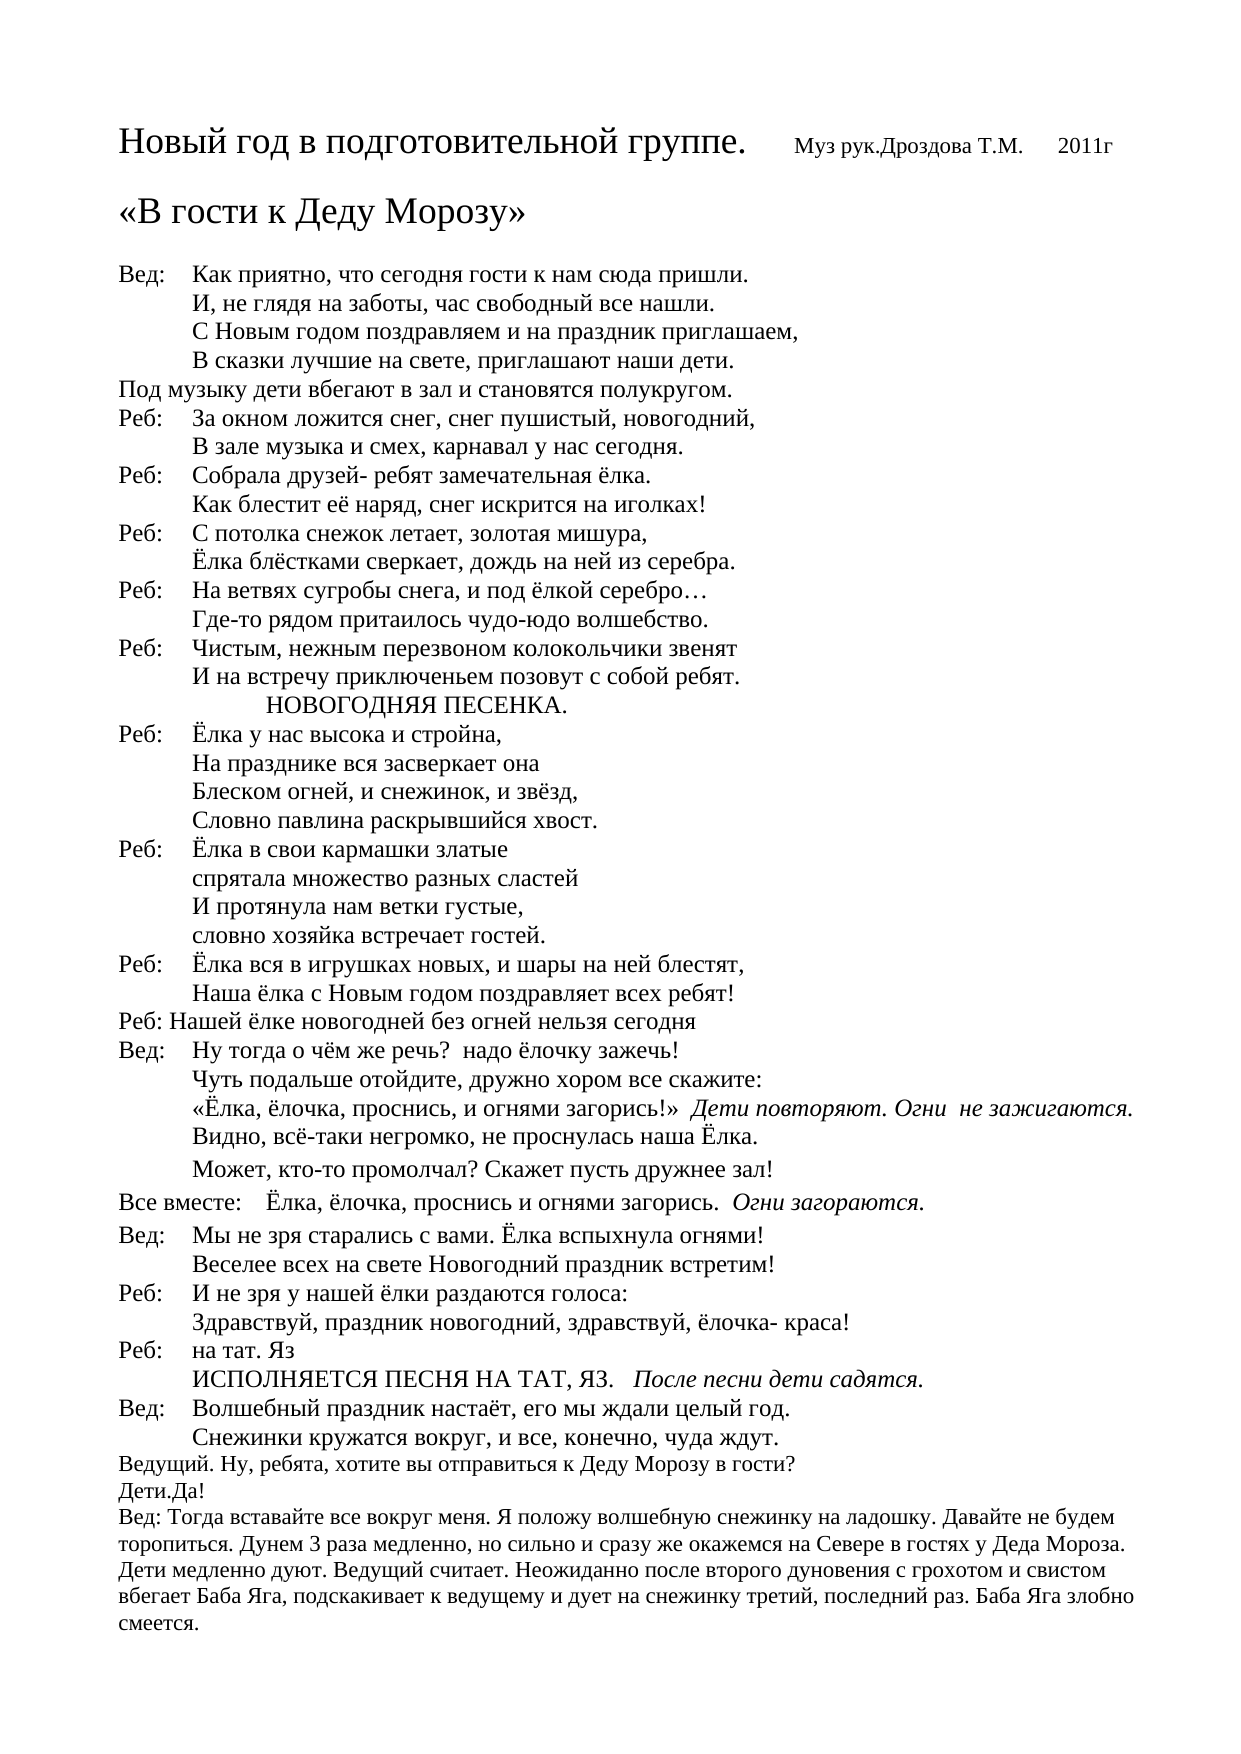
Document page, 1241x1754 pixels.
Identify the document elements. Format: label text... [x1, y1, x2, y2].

text Ёлка блёстками сверкает, дождь на ней из серебра. [118, 546, 1152, 575]
text Под музыку дети вбегают в зал и становятся полукругом. [118, 374, 1152, 403]
text Реб: За окном ложится снег, снег пушистый, новогодний, [118, 403, 1152, 431]
text Вед: Волшебный праздник настаёт, его мы ждали целый год. [118, 1393, 1152, 1422]
text Реб: С потолка снежок летает, золотая мишура, [118, 518, 1152, 546]
text ИСПОЛНЯЕТСЯ ПЕСНЯ НА ТАТ, ЯЗ. После песни дети садятся. [118, 1364, 1152, 1393]
text Ведущий. Ну, ребята, хотите вы отправиться к Деду Морозу в гости? [118, 1451, 1152, 1477]
text Может, кто-то промолчал? Скажет пусть дружнее зал! [118, 1154, 1152, 1183]
text Реб: На ветвях сугробы снега, и под ёлкой серебро… [118, 575, 1152, 604]
text НОВОГОДНЯЯ ПЕСЕНКА. [118, 690, 1152, 719]
text Снежинки кружатся вокруг, и все, конечно, чуда ждут. [118, 1422, 1152, 1451]
text И на встречу приключеньем позовут с собой ребят. [118, 661, 1152, 690]
text Чуть подальше отойдите, дружно хором все скажите: [118, 1064, 1152, 1093]
text Реб: И не зря у нашей ёлки раздаются голоса: [118, 1278, 1152, 1307]
text спрятала множество разных сластей [118, 863, 1152, 891]
text Вед: Ну тогда о чём же речь? надо ёлочку зажечь! [118, 1035, 1152, 1064]
text Дети медленно дуют. Ведущий считает. Неожиданно после второго дуновения с грохотом и свистом вбегает Баба Яга, подскакивает к ведущему и дует на снежинку третий, последний раз. Баба Яга злобно смеется. [118, 1556, 1152, 1635]
text В сказки лучшие на свете, приглашают наши дети. [118, 345, 1152, 374]
text Вед: Мы не зря старались с вами. Ёлка вспыхнула огнями! [118, 1221, 1152, 1249]
text На празднике вся засверкает она [118, 748, 1152, 776]
text В зале музыка и смех, карнавал у нас сегодня. [118, 431, 1152, 460]
text Новый год в подготовительной группе. Муз рук.Дроздова Т.М. 2011г [118, 118, 1152, 161]
text И протянула нам ветки густые, [118, 891, 1152, 920]
text Все вместе: Ёлка, ёлочка, проснись и огнями загорись. Огни загораются. [118, 1187, 1152, 1216]
text Веселее всех на свете Новогодний праздник встретим! [118, 1249, 1152, 1278]
text «В гости к Деду Морозу» [118, 188, 1152, 232]
text С Новым годом поздравляем и на праздник приглашаем, [118, 316, 1152, 345]
text Реб: Ёлка у нас высока и стройна, [118, 719, 1152, 748]
text Видно, всё-таки негромко, не проснулась наша Ёлка. [118, 1121, 1152, 1150]
text Реб: Ёлка вся в игрушках новых, и шары на ней блестят, [118, 949, 1152, 978]
text Вед: Тогда вставайте все вокруг меня. Я положу волшебную снежинку на ладошку. Давайте не будем торопиться. Дунем 3 раза медленно, но сильно и сразу же окажемся на Севере в гостях у Деда Мороза. [118, 1503, 1152, 1556]
text Реб: Собрала друзей- ребят замечательная ёлка. [118, 460, 1152, 489]
text И, не глядя на заботы, час свободный все нашли. [118, 288, 1152, 316]
text «Ёлка, ёлочка, проснись, и огнями загорись!» Дети повторяют. Огни не зажигаются. [118, 1093, 1152, 1121]
text Реб: Чистым, нежным перезвоном колокольчики звенят [118, 633, 1152, 661]
text словно хозяйка встречает гостей. [118, 920, 1152, 949]
text Вед: Как приятно, что сегодня гости к нам сюда пришли. [118, 259, 1152, 288]
text Реб: Ёлка в свои кармашки златые [118, 834, 1152, 863]
text Словно павлина раскрывшийся хвост. [118, 805, 1152, 834]
text Как блестит её наряд, снег искрится на иголках! [118, 489, 1152, 518]
text Блеском огней, и снежинок, и звёзд, [118, 776, 1152, 805]
text Дети.Да! [118, 1477, 1152, 1503]
text Здравствуй, праздник новогодний, здравствуй, ёлочка- краса! [118, 1307, 1152, 1336]
text Реб: на тат. Яз [118, 1336, 1152, 1364]
text Наша ёлка с Новым годом поздравляет всех ребят! [118, 978, 1152, 1006]
text Реб: Нашей ёлке новогодней без огней нельзя сегодня [118, 1006, 1152, 1035]
text Где-то рядом притаилось чудо-юдо волшебство. [118, 604, 1152, 633]
